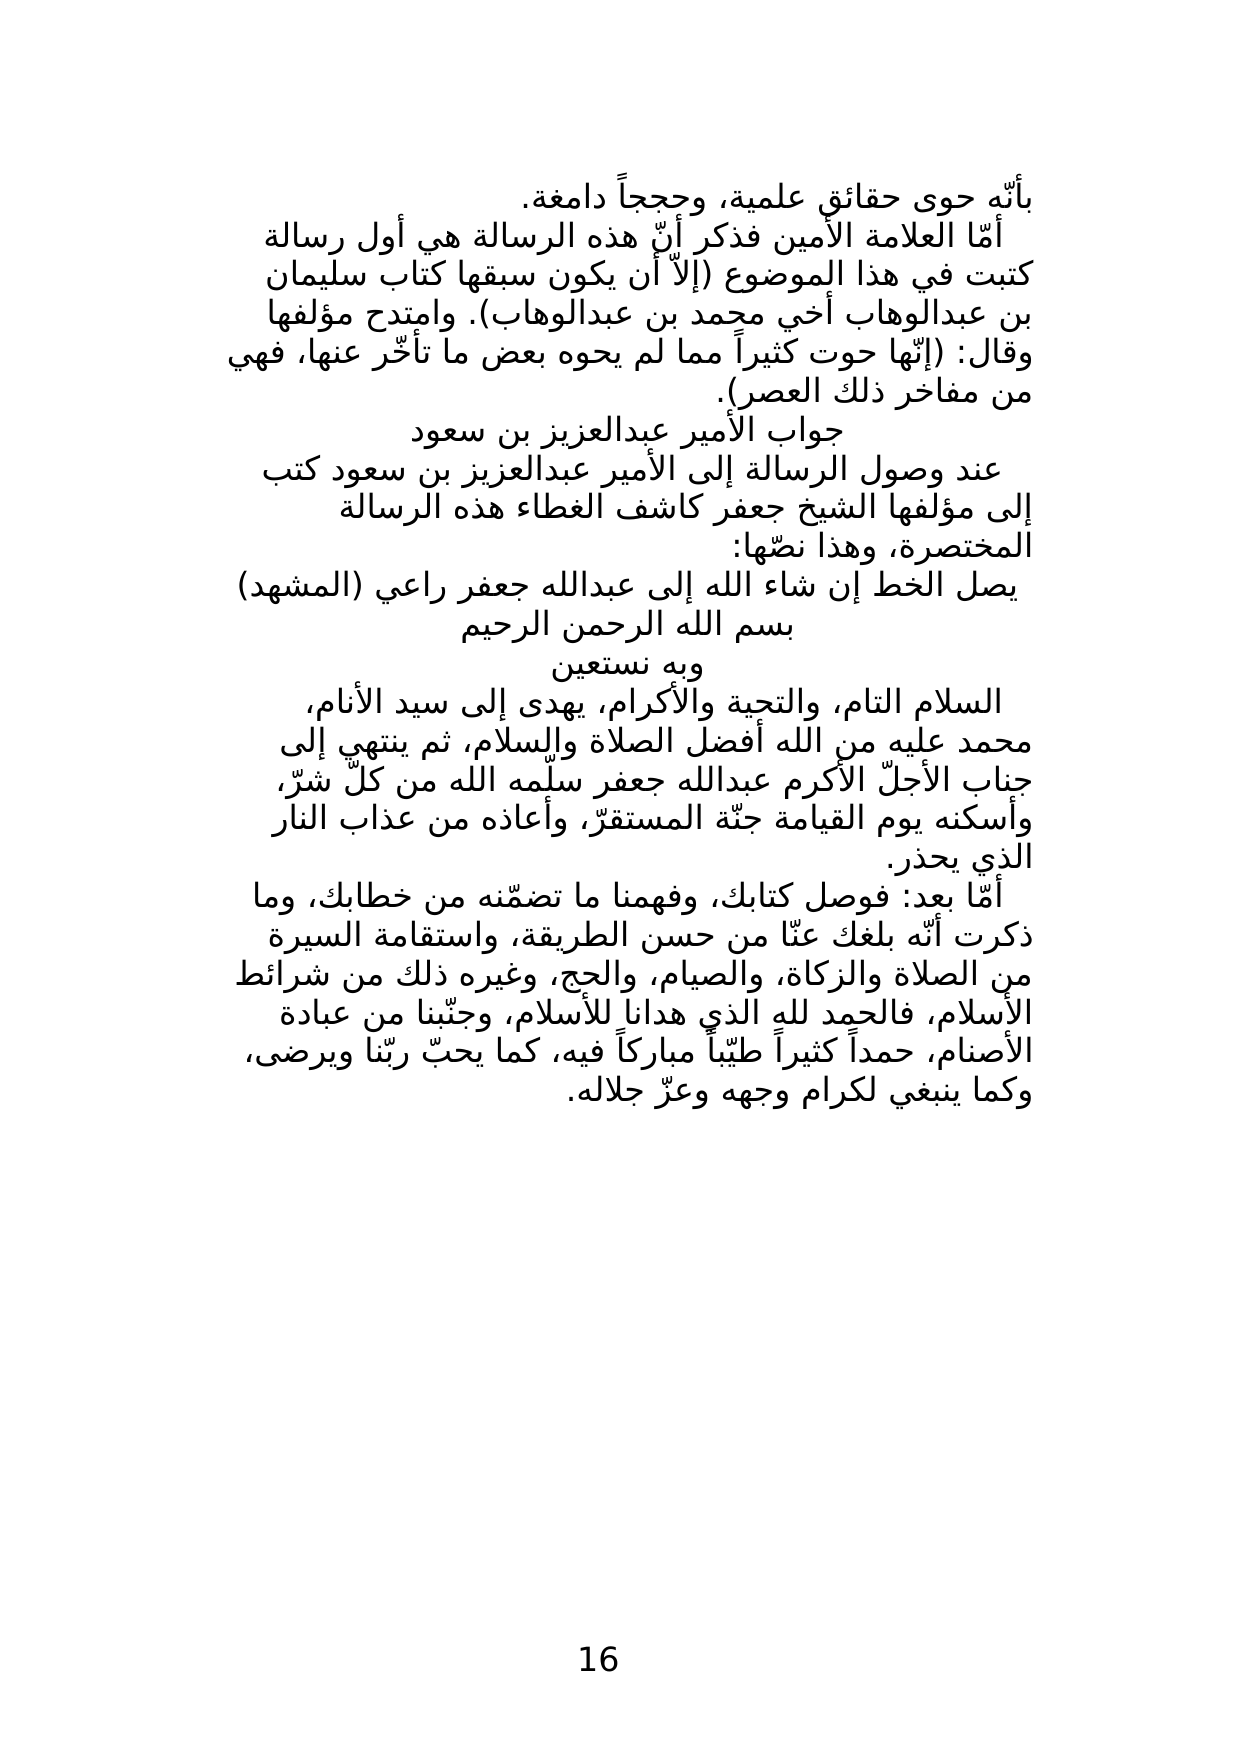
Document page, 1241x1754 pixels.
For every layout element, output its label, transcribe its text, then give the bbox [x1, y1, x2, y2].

text جواب الأمير عبدالعزيز بن سعود [222, 410, 1033, 449]
text أمّا العلامة الأمين فذكر أنّ هذه الرسالة هي أول رسالة كتبت في هذا الموضوع (إلاّ أن يكون سبقها كتاب سليمان بن عبدالوهاب أخي محمد بن عبدالوهاب). وامتدح مؤلفها وقال: (إنّها حوت كثيراً مما لم يحوه بعض ما تأخّر عنها، فهي من مفاخر ذلك العصر). [222, 216, 1033, 410]
text وبه نستعين [222, 643, 1033, 682]
text يصل الخط إن شاء الله إلى عبدالله جعفر راعي (المشهد) [222, 566, 1033, 604]
text بأنّه حوى حقائق علمية، وحججاً دامغة. [222, 177, 1033, 216]
text عند وصول الرسالة إلى الأمير عبدالعزيز بن سعود كتب إلى مؤلفها الشيخ جعفر كاشف الغطاء هذه الرسالة المختصرة، وهذا نصّها: [222, 449, 1033, 566]
text بسم الله الرحمن الرحيم [222, 604, 1033, 643]
text أمّا بعد: فوصل كتابك، وفهمنا ما تضمّنه من خطابك، وما ذكرت أنّه بلغك عنّا من حسن الطريقة، واستقامة السيرة من الصلاة والزكاة، والصيام، والحج، وغيره ذلك من شرائط الأسلام، فالحمد لله الذي هدانا للأسلام، وجنّبنا من عبادة الأصنام، حمداً كثيراً طيّباً مباركاً فيه، كما يحبّ ربّنا ويرضى، وكما ينبغي لكرام وجهه وعزّ جلاله. [222, 877, 1033, 1110]
text السلام التام، والتحية والأكرام، يهدى إلى سيد الأنام، محمد عليه من الله أفضل الصلاة والسلام، ثم ينتهي إلى جناب الأجلّ الأكرم عبدالله جعفر سلّمه الله من كلّ شرّ، وأسكنه يوم القيامة جنّة المستقرّ، وأعاذه من عذاب النار الذي يحذر. [222, 682, 1033, 877]
